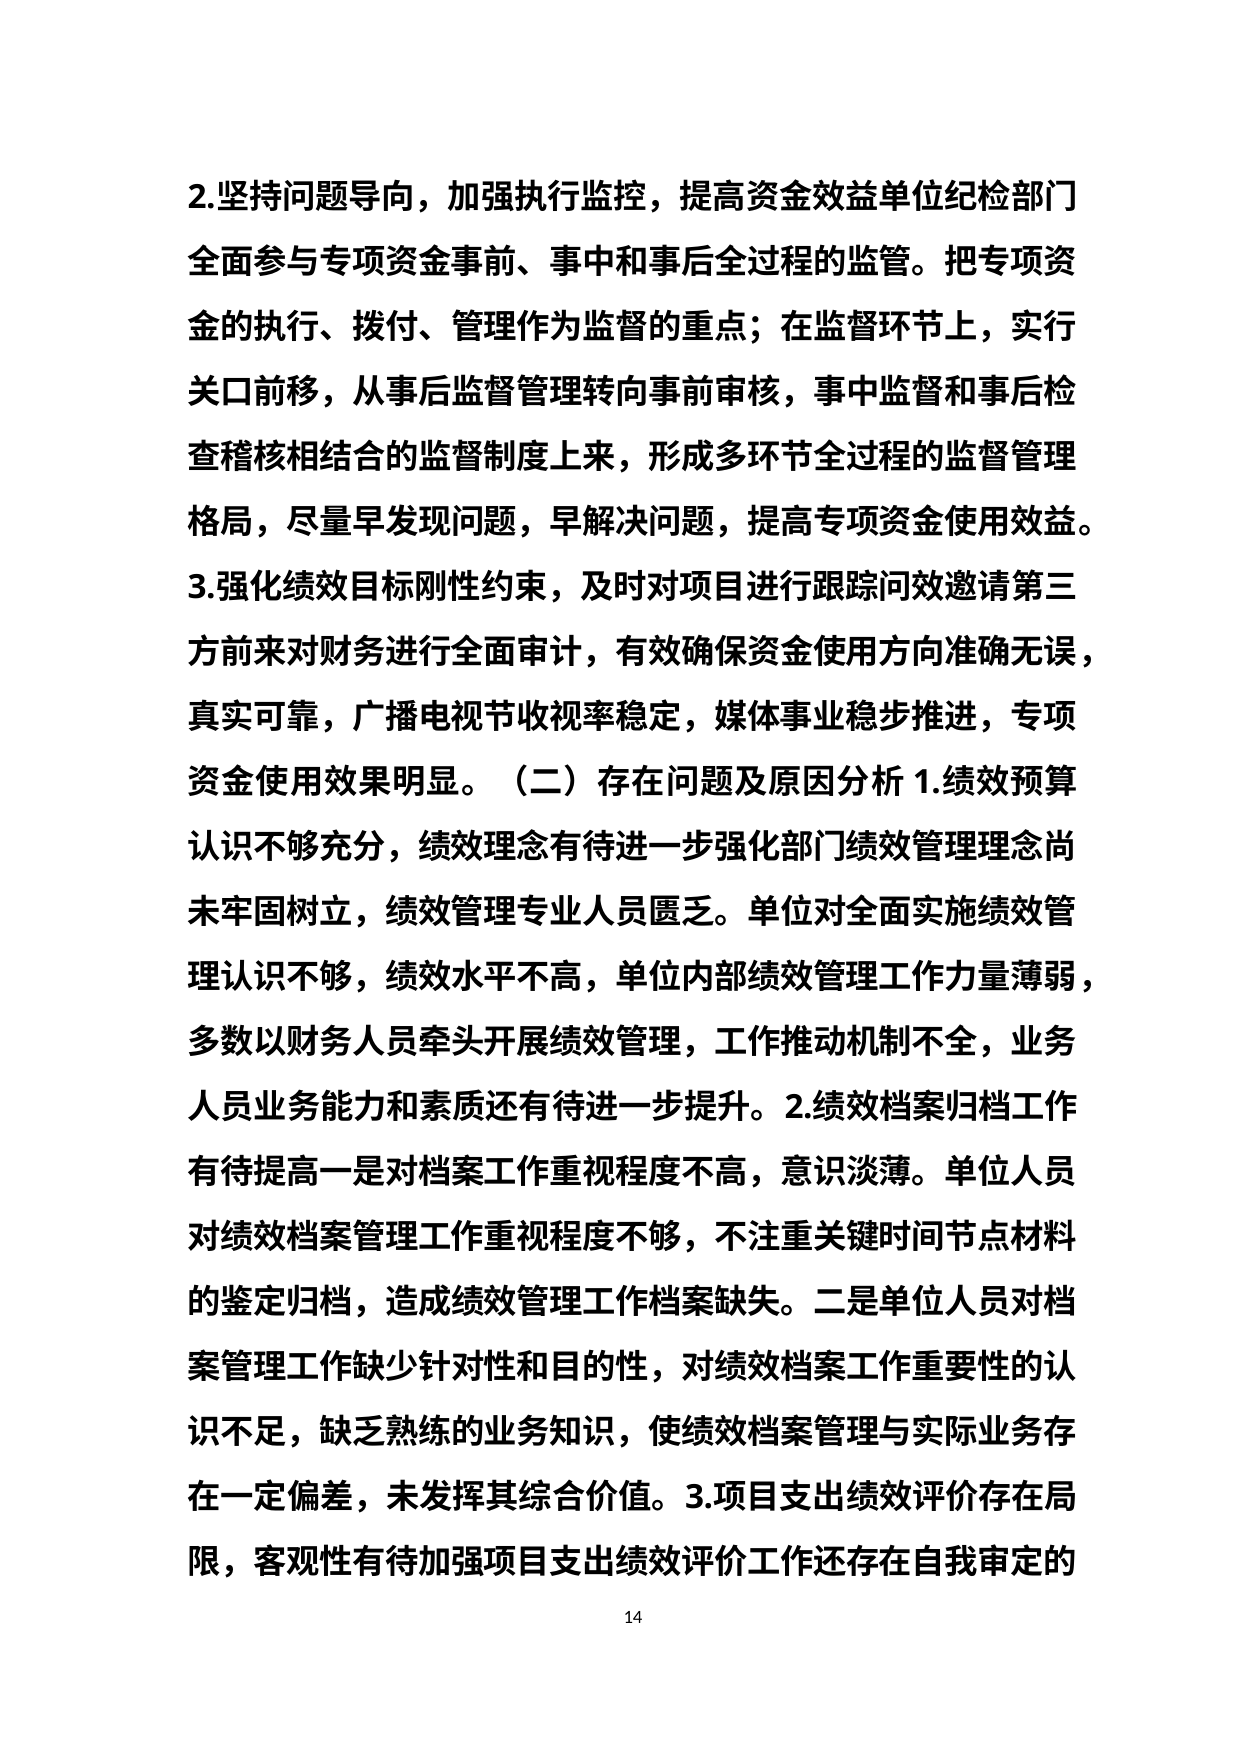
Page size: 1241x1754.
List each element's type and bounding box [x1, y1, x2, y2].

text [187, 162, 1078, 1592]
